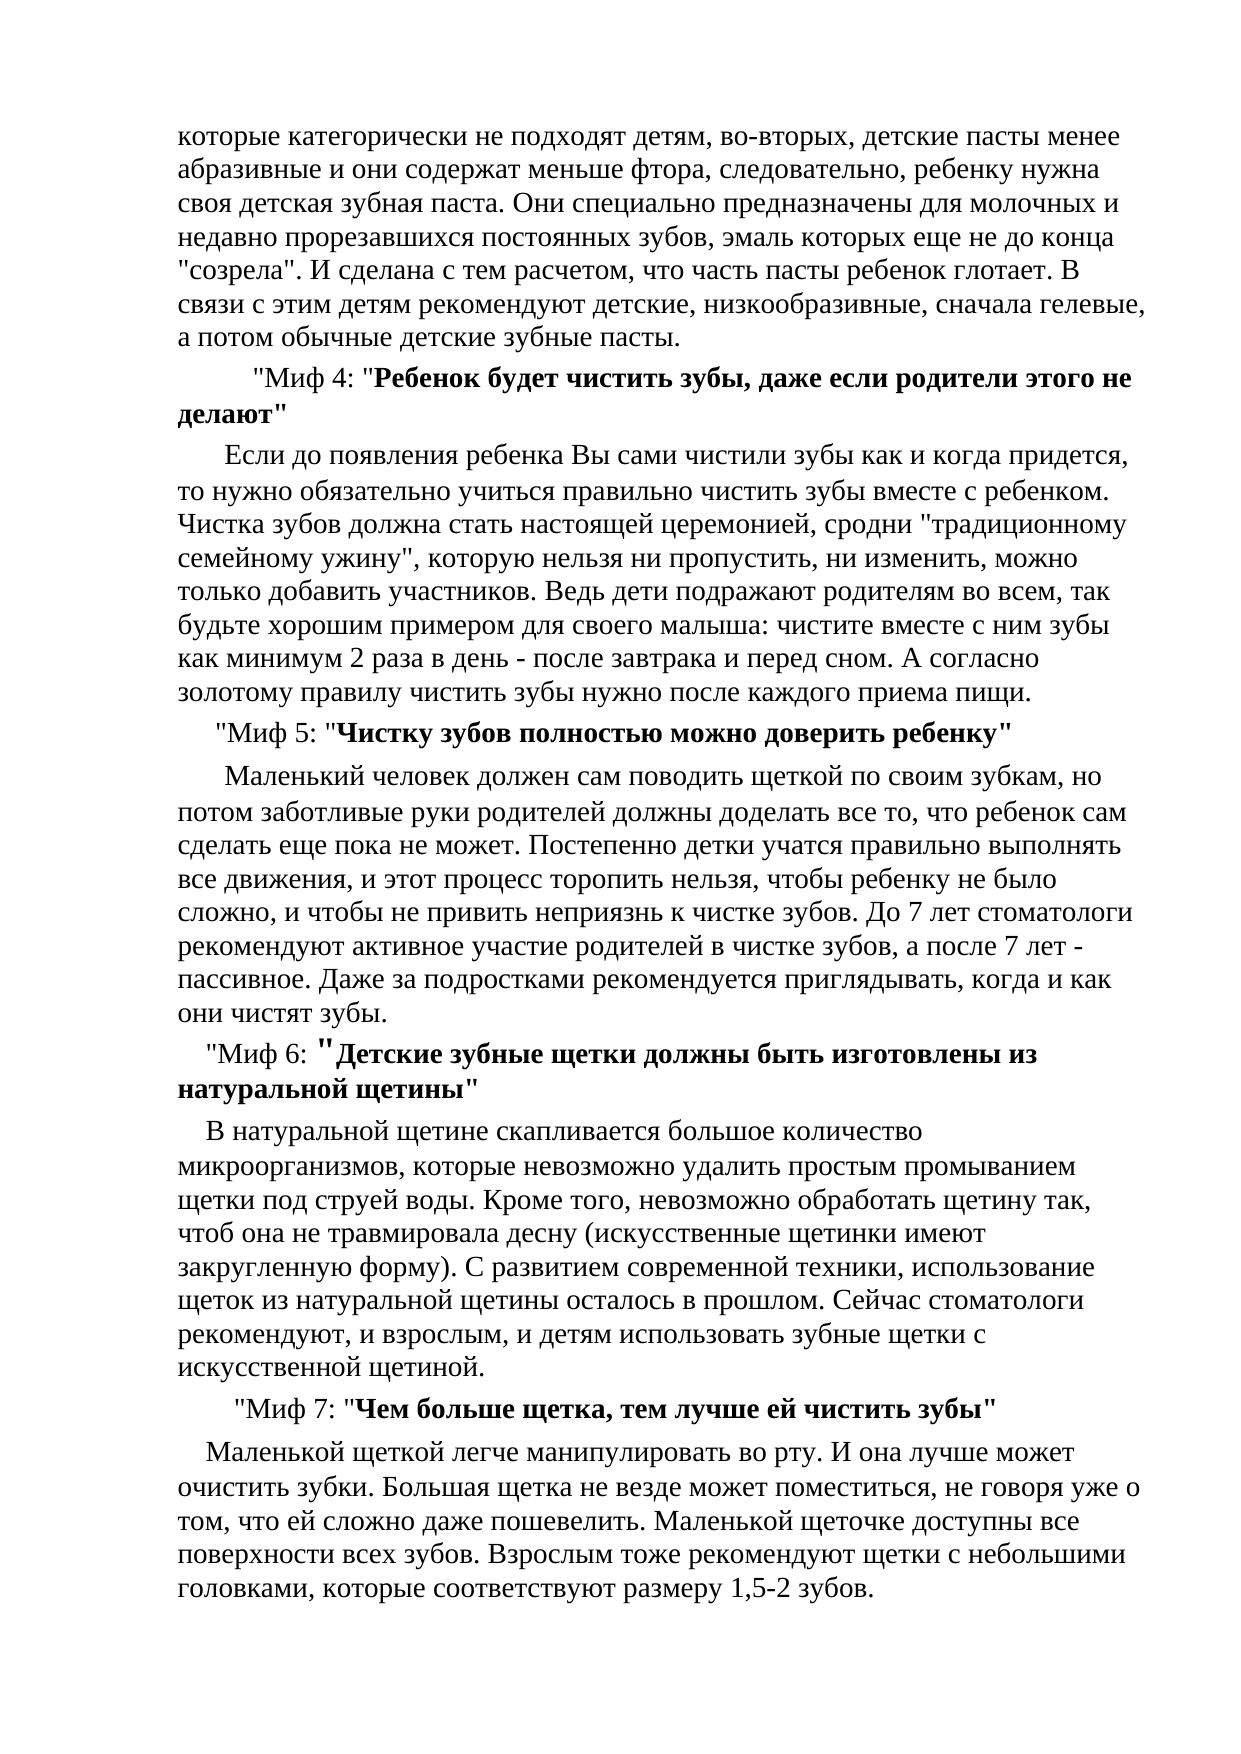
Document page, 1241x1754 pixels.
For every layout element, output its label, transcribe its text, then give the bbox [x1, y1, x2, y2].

text "Миф 5: "Чистку зубов полностью можно доверить ребенку" [177, 707, 1152, 751]
text "Миф 7: "Чем больше щетка, тем лучше ей чистить зубы" [177, 1383, 1152, 1426]
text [177, 118, 1152, 353]
text "Миф 4: "Ребенок будет чистить зубы, даже если родители этого не делают" [177, 353, 1152, 429]
text "Миф 6: "Детские зубные щетки должны быть изготовлены из натуральной щетины" [177, 1028, 1152, 1105]
text В натуральной щетине скапливается большое количество микроорганизмов, которые невозможно удалить простым промыванием щетки под струей воды. Кроме того, невозможно обработать щетину так, чтоб она не травмировала десну (искусственные щетинки имеют закругленную форму). С развитием современной техники, использование щеток из натуральной щетины осталось в прошлом. Сейчас стоматологи рекомендуют, и взрослым, и детям использовать зубные щетки с искусственной щетиной. [177, 1105, 1152, 1383]
text Маленький человек должен сам поводить щеткой по своим зубкам, но потом заботливые руки родителей должны доделать все то, что ребенок сам сделать еще пока не может. Постепенно детки учатся правильно выполнять все движения, и этот процесс торопить нельзя, чтобы ребенку не было сложно, и чтобы не привить неприязнь к чистке зубов. До 7 лет стоматологи рекомендуют активное участие родителей в чистке зубов, а после 7 лет - пассивное. Даже за подростками рекомендуется приглядывать, когда и как они чистят зубы. [177, 751, 1152, 1028]
text Маленькой щеткой легче манипулировать во рту. И она лучше может очистить зубки. Большая щетка не везде может поместиться, не говоря уже о том, что ей сложно даже пошевелить. Маленькой щеточке доступны все поверхности всех зубов. Взрослым тоже рекомендуют щетки с небольшими головками, которые соответствуют размеру 1,5-2 зубов. [177, 1426, 1152, 1603]
text Если до появления ребенка Вы сами чистили зубы как и когда придется, то нужно обязательно учиться правильно чистить зубы вместе с ребенком. Чистка зубов должна стать настоящей церемонией, сродни "традиционному семейному ужину", которую нельзя ни пропустить, ни изменить, можно только добавить участников. Ведь дети подражают родителям во всем, так будьте хорошим примером для своего малыша: чистите вместе с ним зубы как минимум 2 раза в день - после завтрака и перед сном. А согласно золотому правилу чистить зубы нужно после каждого приема пищи. [177, 429, 1152, 707]
